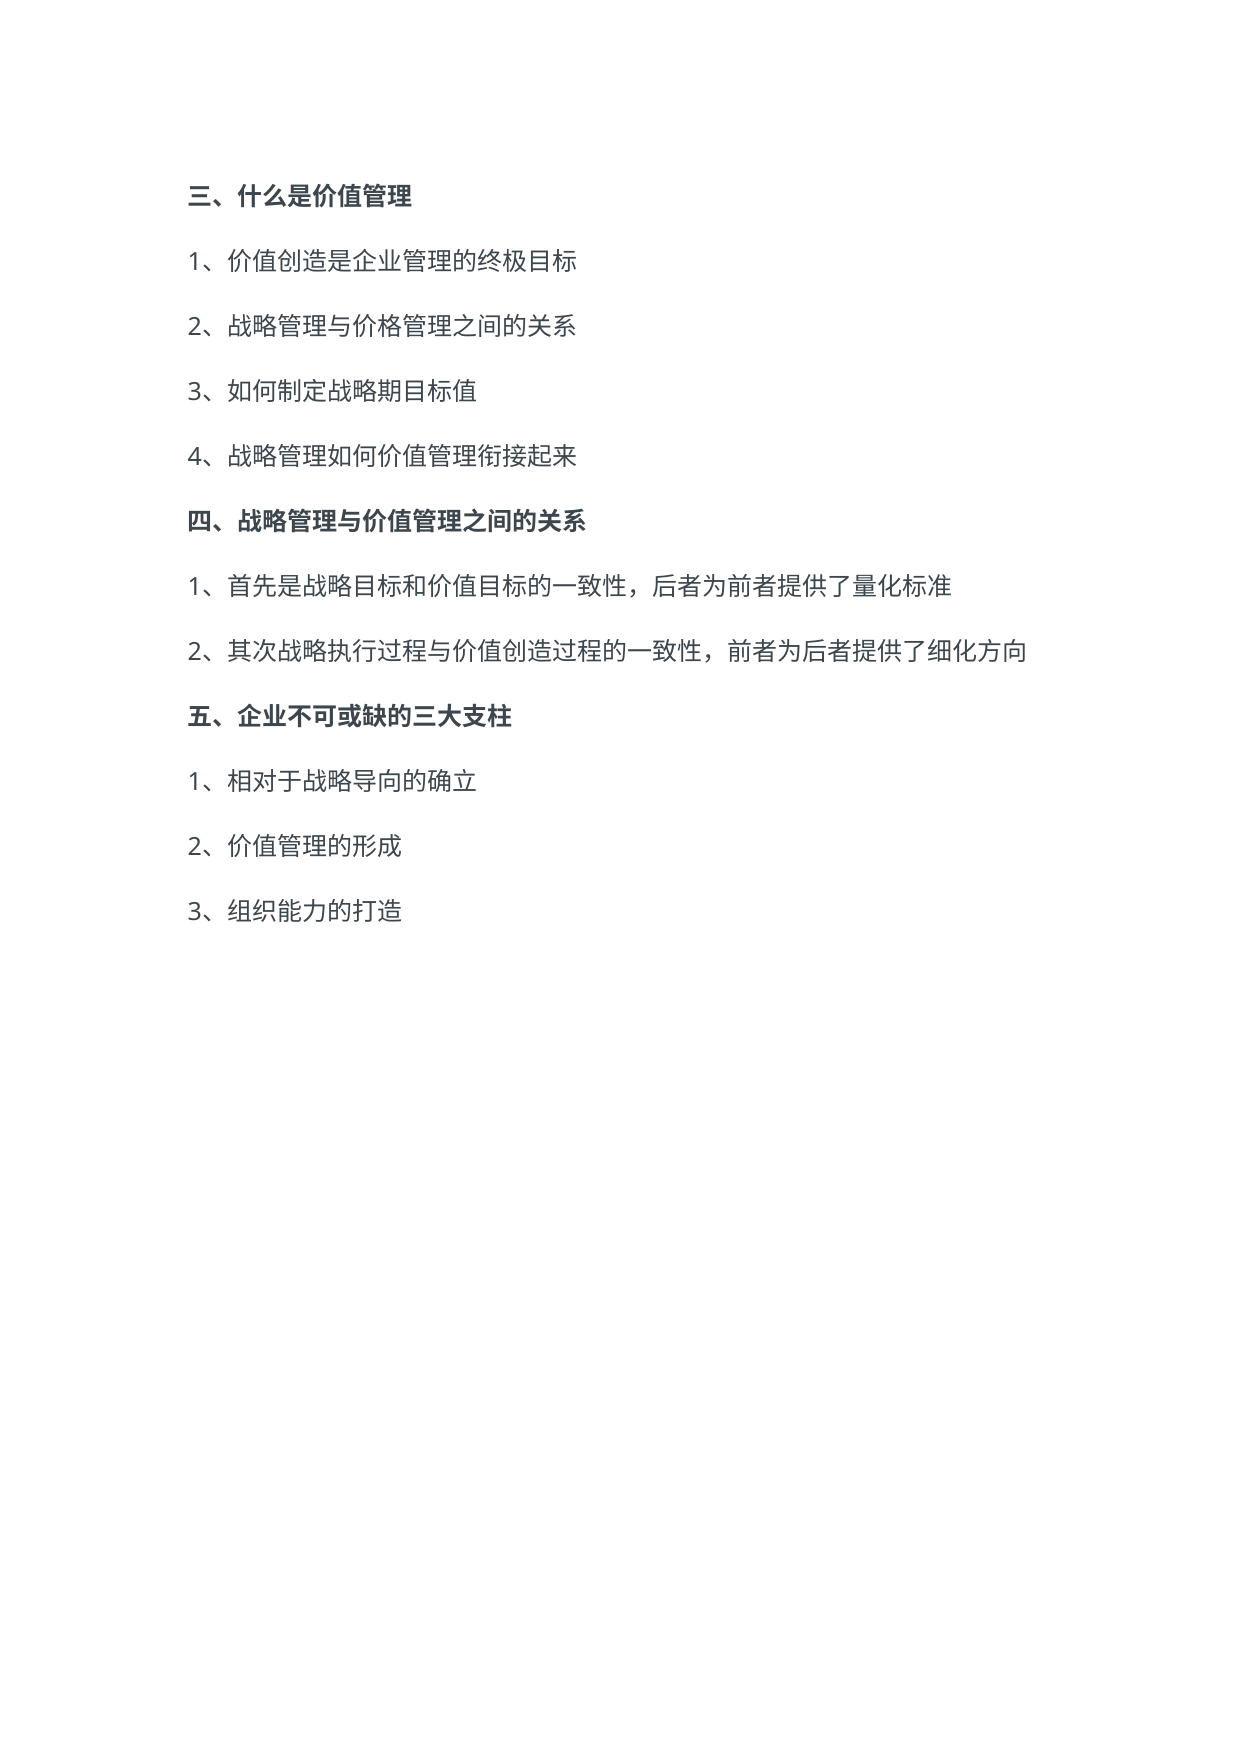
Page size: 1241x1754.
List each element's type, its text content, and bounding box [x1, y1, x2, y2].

list 三、什么是价值管理 [187, 162, 1053, 227]
list 四、战略管理与价值管理之间的关系 [187, 487, 1053, 552]
list 4、战略管理如何价值管理衔接起来 [187, 422, 1053, 487]
list 2、其次战略执行过程与价值创造过程的一致性，前者为后者提供了细化方向 [187, 617, 1053, 682]
list 2、价值管理的形成 [187, 812, 1053, 877]
list 2、战略管理与价格管理之间的关系 [187, 292, 1053, 357]
list 3、组织能力的打造 [187, 877, 1053, 942]
list 五、企业不可或缺的三大支柱 [187, 682, 1053, 747]
list 1、首先是战略目标和价值目标的一致性，后者为前者提供了量化标准 [187, 552, 1053, 617]
list 3、如何制定战略期目标值 [187, 357, 1053, 422]
list 1、价值创造是企业管理的终极目标 [187, 227, 1053, 292]
list 1、相对于战略导向的确立 [187, 747, 1053, 812]
